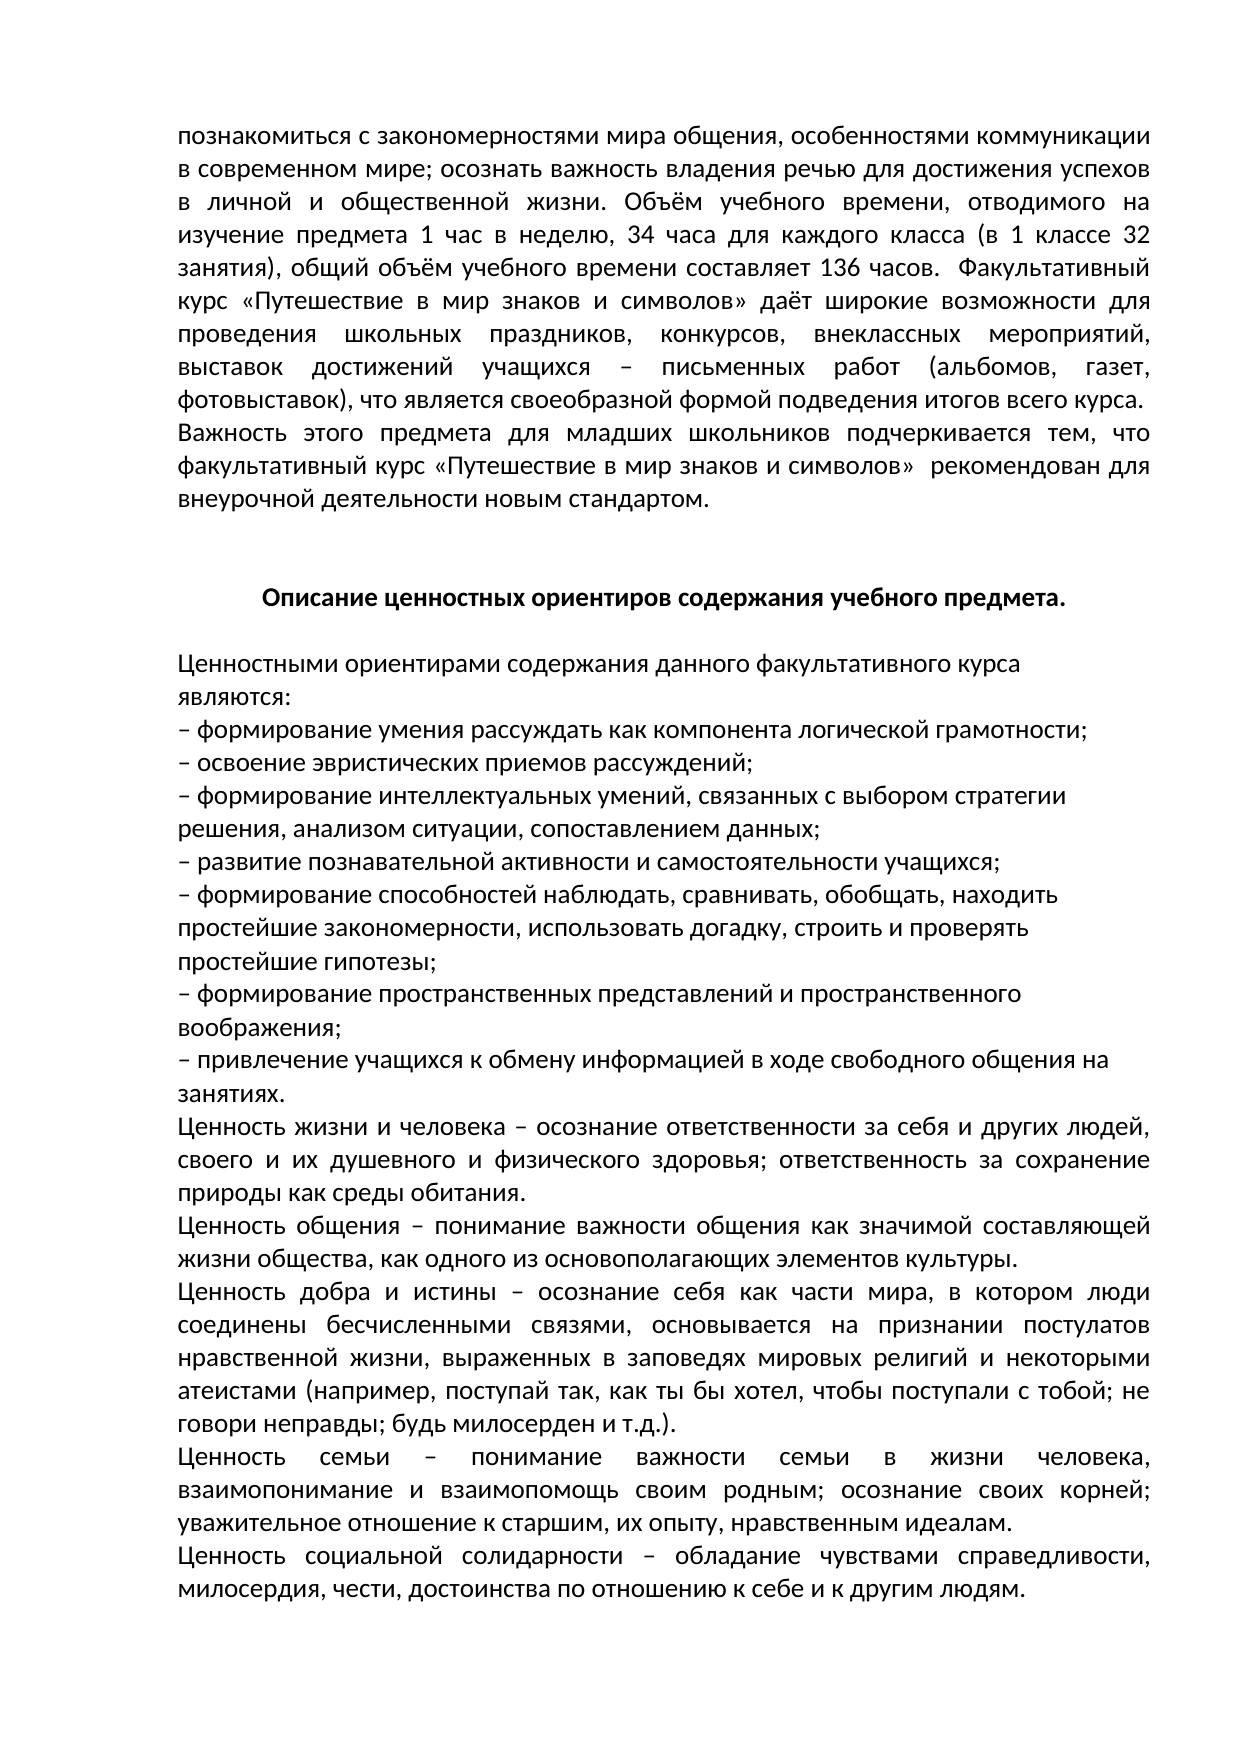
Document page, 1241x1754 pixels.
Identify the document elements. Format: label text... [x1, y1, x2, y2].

text Ценность социальной солидарности – обладание чувствами справедливости, милосердия, чести, достоинства по отношению к себе и к другим людям. [177, 1538, 1152, 1604]
text Ценность жизни и человека – осознание ответственности за себя и других людей, своего и их душевного и физического здоровья; ответственность за сохранение природы как среды обитания. [177, 1109, 1152, 1208]
text – освоение эвристических приемов рассуждений; [177, 746, 1152, 778]
text – формирование пространственных представлений и пространственного [177, 977, 1152, 1010]
text занятиях. [177, 1076, 1152, 1109]
text воображения; [177, 1010, 1152, 1043]
text Ценность общения – понимание важности общения как значимой составляющей жизни общества, как одного из основополагающих элементов культуры. [177, 1208, 1152, 1274]
text Важность этого предмета для младших школьников подчеркивается тем, что факультативный курс «Путешествие в мир знаков и символов» рекомендован для внеурочной деятельности новым стандартом. [177, 415, 1152, 514]
text – формирование способностей наблюдать, сравнивать, обобщать, находить [177, 878, 1152, 911]
text Описание ценностных ориентиров содержания учебного предмета. [177, 580, 1152, 613]
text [177, 118, 1152, 415]
text Ценностными ориентирами содержания данного факультативного курса [177, 646, 1152, 679]
text Ценность добра и истины – осознание себя как части мира, в котором люди соединены бесчисленными связями, основывается на признании постулатов нравственной жизни, выраженных в заповедях мировых религий и некоторыми атеистами (например, поступай так, как ты бы хотел, чтобы поступали с тобой; не говори неправды; будь милосерден и т.д.). [177, 1274, 1152, 1439]
text решения, анализом ситуации, сопоставлением данных; [177, 812, 1152, 844]
text Ценность семьи – понимание важности семьи в жизни человека, взаимопонимание и взаимопомощь своим родным; осознание своих корней; уважительное отношение к старшим, их опыту, нравственным идеалам. [177, 1439, 1152, 1538]
text – привлечение учащихся к обмену информацией в ходе свободного общения на [177, 1043, 1152, 1076]
text – развитие познавательной активности и самостоятельности учащихся; [177, 844, 1152, 878]
text – формирование интеллектуальных умений, связанных с выбором стратегии [177, 778, 1152, 812]
text простейшие гипотезы; [177, 944, 1152, 977]
text являются: [177, 679, 1152, 712]
text – формирование умения рассуждать как компонента логической грамотности; [177, 712, 1152, 746]
text простейшие закономерности, использовать догадку, строить и проверять [177, 911, 1152, 944]
